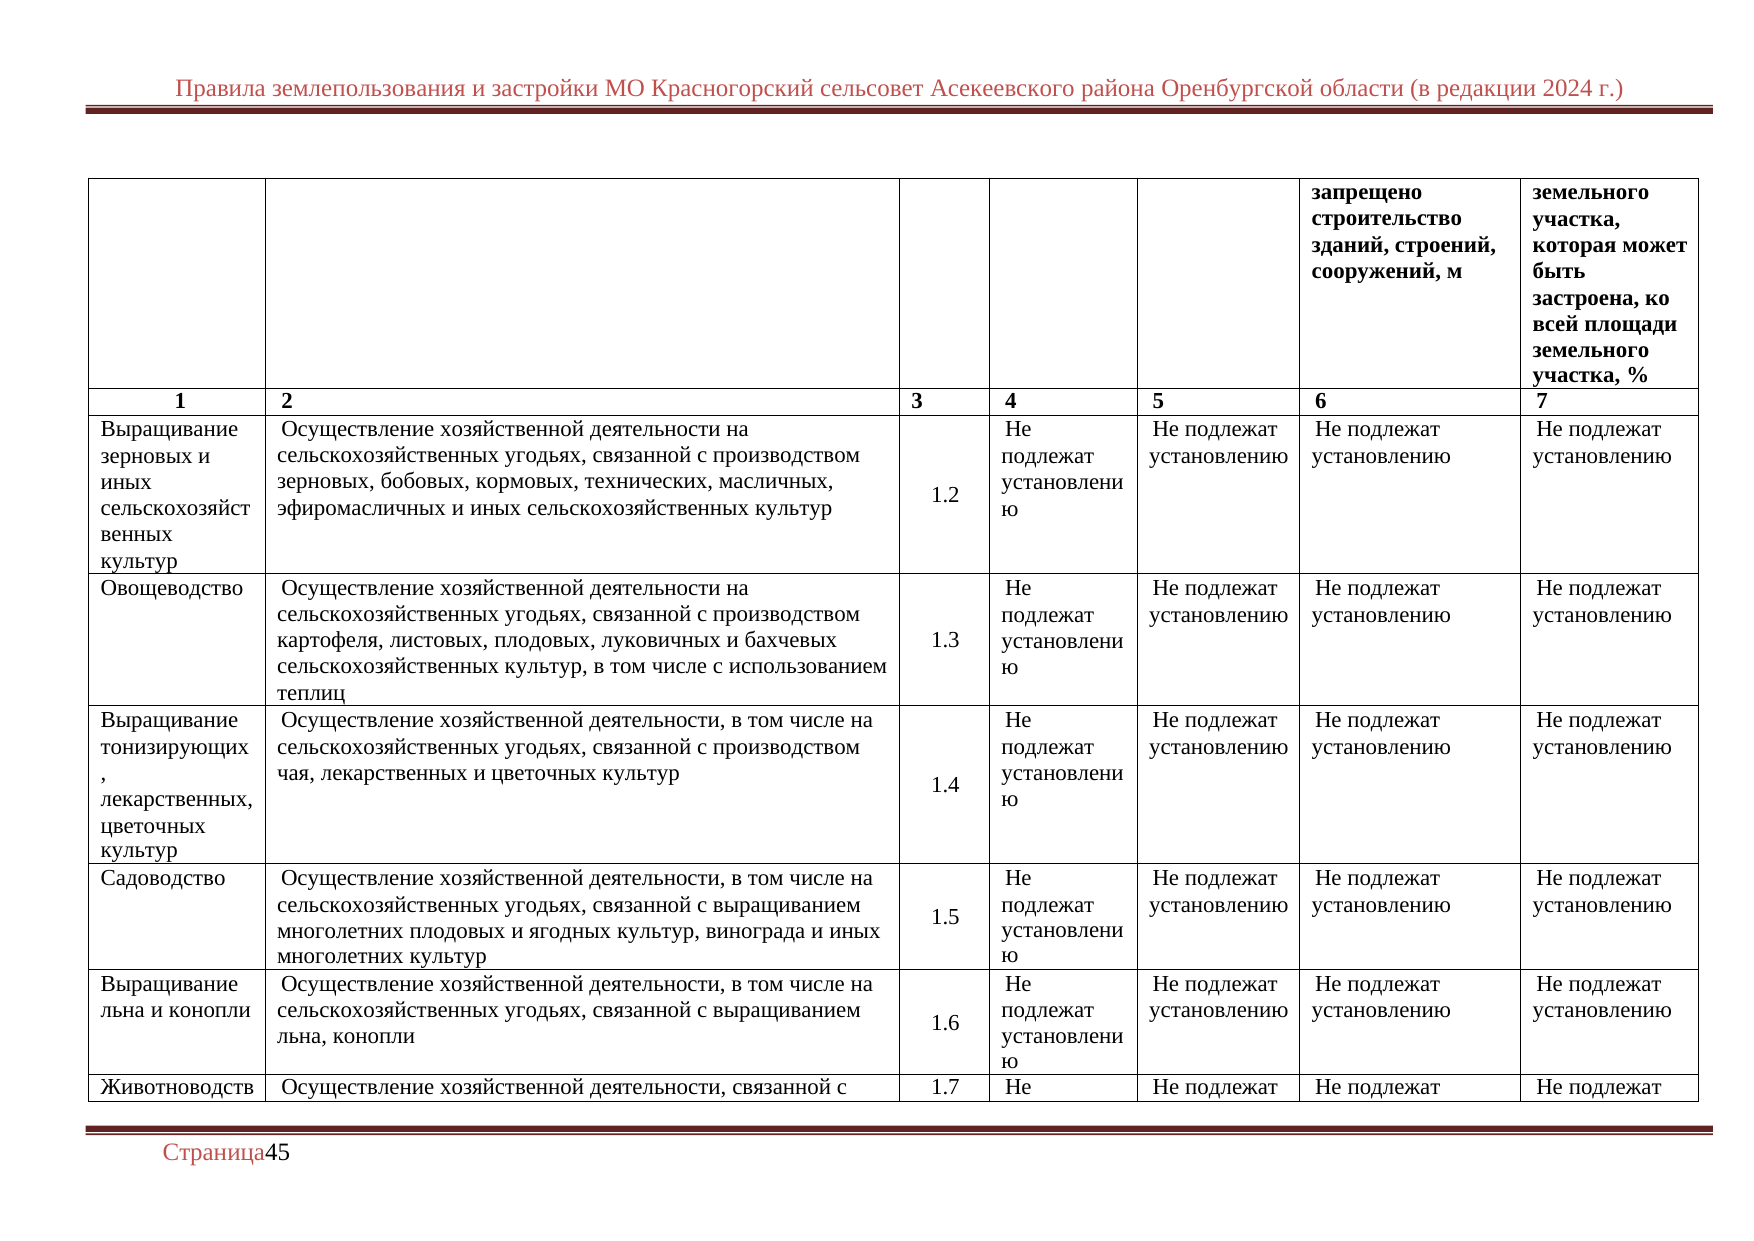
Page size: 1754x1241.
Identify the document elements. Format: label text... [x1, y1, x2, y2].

table_header [900, 179, 989, 388]
table_cell 1 [89, 389, 265, 414]
table_cell Не подлежат [1300, 1075, 1520, 1101]
table_cell Не подлежат установлени ю [990, 706, 1137, 863]
table_header запрещено строительство зданий, строений, сооружений, м [1300, 179, 1520, 388]
table_cell Не подлежат установлению [1138, 416, 1299, 573]
table_header [990, 179, 1137, 388]
table_cell Не подлежат установлению [1138, 574, 1299, 705]
table_header [1138, 179, 1299, 388]
table_cell 1.2 [900, 416, 989, 573]
table_header [89, 179, 265, 388]
table_header земельного участка, которая может быть застроена, ко всей площади земельного участка, % [1521, 179, 1698, 388]
table_cell Не подлежат установлени ю [990, 574, 1137, 705]
table_cell Не подлежат установлени ю [990, 864, 1137, 969]
table_cell Осуществление хозяйственной деятельности, связанной с [266, 1075, 899, 1101]
table_cell 7 [1521, 389, 1698, 414]
table_cell 2 [266, 389, 899, 414]
table_cell 4 [990, 389, 1137, 414]
table_cell Не подлежат [1138, 1075, 1299, 1101]
table_cell Выращивание льна и конопли [89, 970, 265, 1074]
table_cell Не подлежат установлению [1300, 864, 1520, 969]
table_cell 1.6 [900, 970, 989, 1074]
table_cell Садоводство [89, 864, 265, 969]
table_cell Осуществление хозяйственной деятельности, в том числе на сельскохозяйственных угодьях, связанной с выращиванием многолетних плодовых и ягодных культур, винограда и иных многолетних культур [266, 864, 899, 969]
table_cell Не подлежат установлению [1521, 864, 1698, 969]
table_cell Не подлежат установлению [1300, 706, 1520, 863]
table_cell Не [990, 1075, 1137, 1101]
table_cell Осуществление хозяйственной деятельности, в том числе на сельскохозяйственных угодьях, связанной с выращиванием льна, конопли [266, 970, 899, 1074]
table_cell 1.5 [900, 864, 989, 969]
table_cell Осуществление хозяйственной деятельности на сельскохозяйственных угодьях, связанной с производством картофеля, листовых, плодовых, луковичных и бахчевых сельскохозяйственных культур, в том числе с использованием теплиц [266, 574, 899, 705]
table_cell Не подлежат установлению [1300, 574, 1520, 705]
table_cell Не подлежат установлению [1300, 416, 1520, 573]
table_cell Выращивание тонизирующих , лекарственных, цветочных культур [89, 706, 265, 863]
table_cell 1.7 [900, 1075, 989, 1101]
table_cell 1.4 [900, 706, 989, 863]
table_cell Не подлежат установлению [1521, 574, 1698, 705]
table_cell 5 [1138, 389, 1299, 414]
table_cell Осуществление хозяйственной деятельности на сельскохозяйственных угодьях, связанной с производством зерновых, бобовых, кормовых, технических, масличных, эфиромасличных и иных сельскохозяйственных культур [266, 416, 899, 573]
table_cell Овощеводство [89, 574, 265, 705]
table_cell Не подлежат установлению [1138, 970, 1299, 1074]
table_cell Не подлежат установлени ю [990, 970, 1137, 1074]
table_cell Не подлежат установлению [1138, 864, 1299, 969]
table_cell Не подлежат установлению [1521, 416, 1698, 573]
table_cell Не подлежат установлению [1300, 970, 1520, 1074]
table_cell Не подлежат установлению [1521, 706, 1698, 863]
table_cell Животноводств [89, 1075, 265, 1101]
table_header [266, 179, 899, 388]
table_cell 3 [900, 389, 989, 414]
table_cell Не подлежат установлени ю [990, 416, 1137, 573]
table_cell Не подлежат [1521, 1075, 1698, 1101]
table_cell Не подлежат установлению [1521, 970, 1698, 1074]
table_cell Выращивание зерновых и иных сельскохозяйст венных культур [89, 416, 265, 573]
table_cell 1.3 [900, 574, 989, 705]
table_cell Осуществление хозяйственной деятельности, в том числе на сельскохозяйственных угодьях, связанной с производством чая, лекарственных и цветочных культур [266, 706, 899, 863]
table_cell 6 [1300, 389, 1520, 414]
table_cell Не подлежат установлению [1138, 706, 1299, 863]
